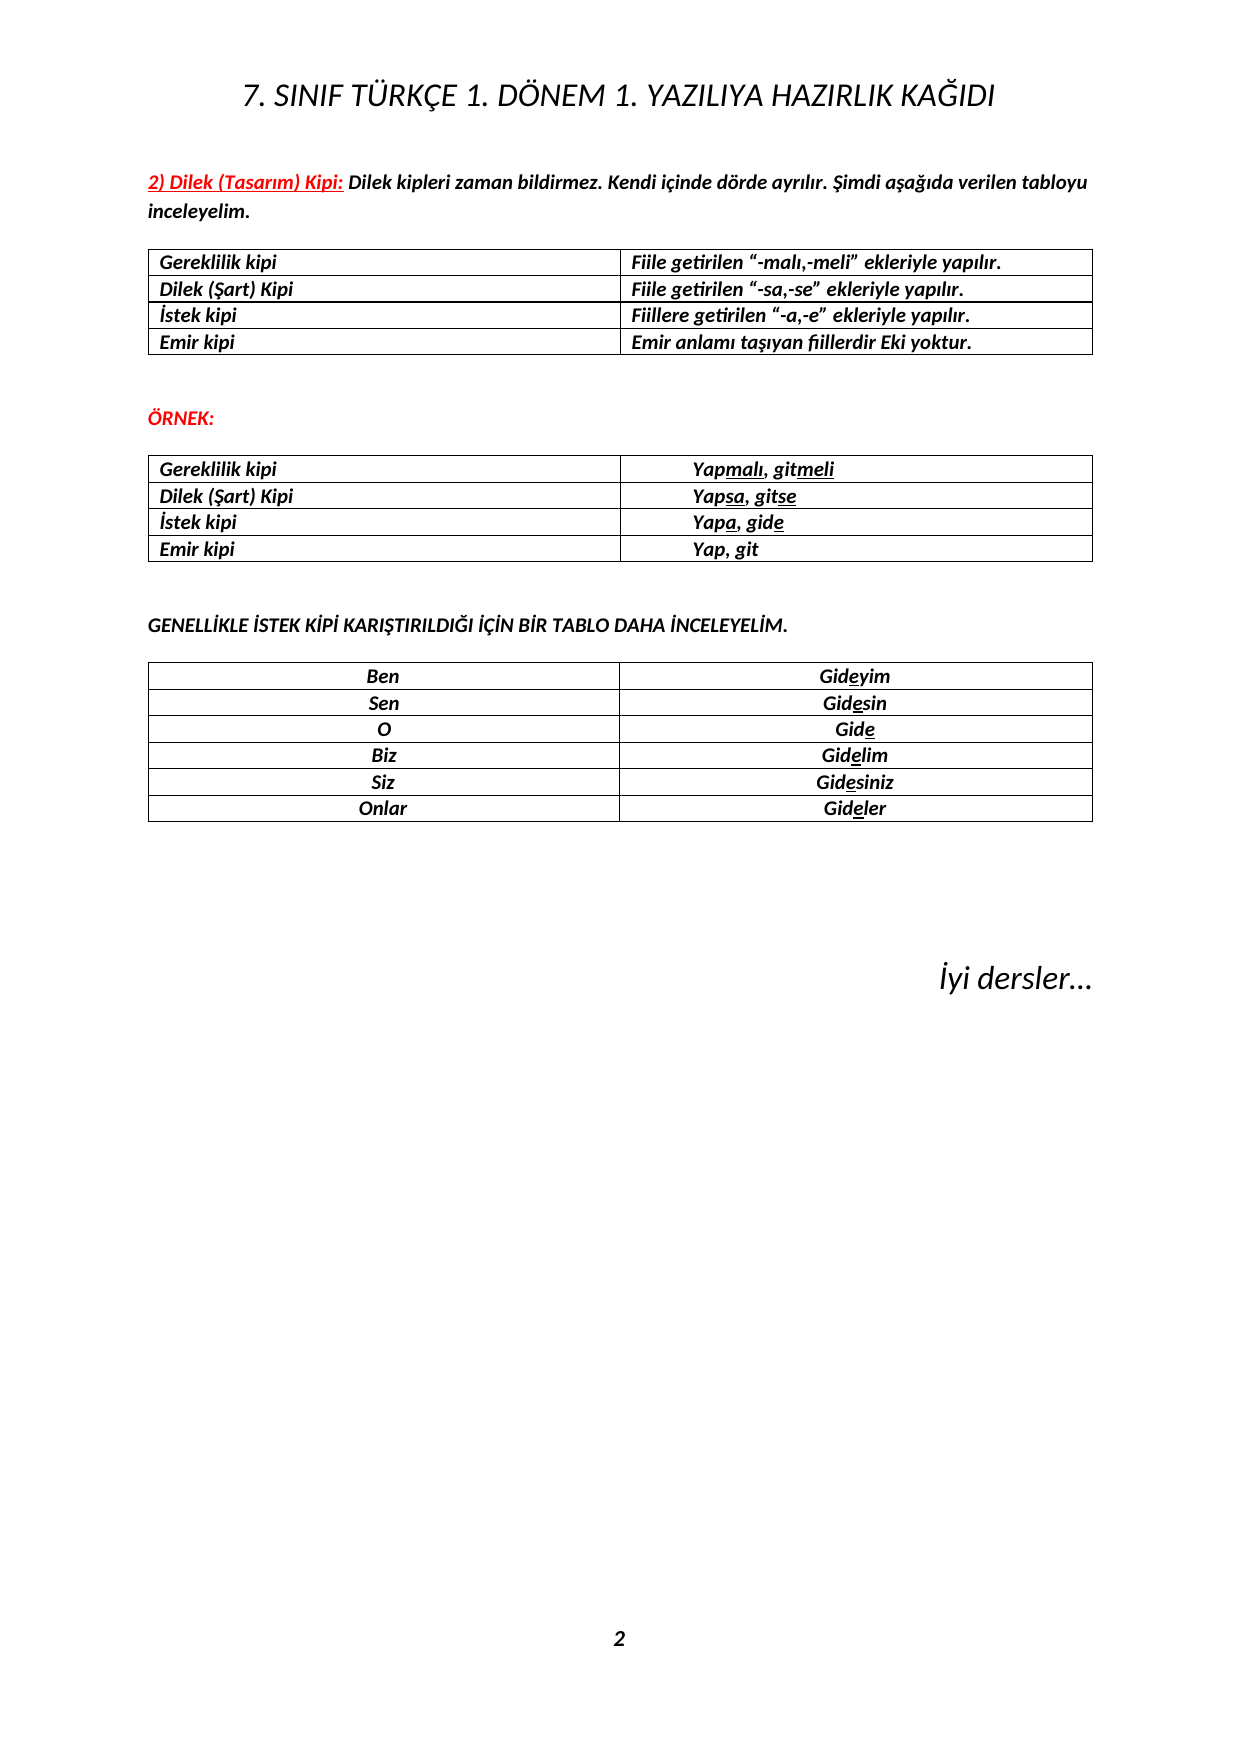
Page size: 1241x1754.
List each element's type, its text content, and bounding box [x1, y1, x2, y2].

table_cell Yapsa, gitse [621, 483, 1092, 508]
text ÖRNEK: [148, 405, 1093, 431]
table_cell Dilek (Şart) Kipi [149, 276, 620, 301]
table_cell Onlar [149, 796, 619, 821]
table_cell İstek kipi [149, 509, 620, 535]
table_cell Gidesiniz [620, 769, 1092, 794]
table_cell Gidelim [620, 743, 1092, 768]
table_cell Fiile getirilen “-sa,-se” ekleriyle yapılır. [621, 276, 1092, 301]
table_cell Gide [620, 716, 1092, 742]
table_cell Yapa, gide [621, 509, 1092, 535]
table_cell Siz [149, 769, 619, 794]
table_header Gideyim [620, 663, 1092, 689]
table_cell Biz [149, 743, 619, 768]
table_cell Emir kipi [149, 329, 620, 354]
table_cell Yap, git [621, 536, 1092, 561]
text İyi dersler… [148, 957, 1093, 998]
table_cell Sen [149, 690, 619, 715]
table_header Fiile getirilen “-malı,-meli” ekleriyle yapılır. [621, 250, 1092, 275]
table_cell O [149, 716, 619, 742]
text GENELLİKLE İSTEK KİPİ KARIŞTIRILDIĞI İÇİN BİR TABLO DAHA İNCELEYELİM. [148, 612, 1093, 638]
table_cell Emir kipi [149, 536, 620, 561]
table_cell Dilek (Şart) Kipi [149, 483, 620, 508]
table_header Ben [149, 663, 619, 689]
table_header Yapmalı, gitmeli [621, 456, 1092, 482]
text 2) Dilek (Tasarım) Kipi: Dilek kipleri zaman bildirmez. Kendi içinde dörde ayrılır. Şimdi aşağıda verilen tabloyu inceleyelim. [148, 169, 1093, 224]
table_header Gereklilik kipi [149, 456, 620, 482]
table_cell Gidesin [620, 690, 1092, 715]
table_cell İstek kipi [149, 303, 620, 328]
table_cell Fiillere getirilen “-a,-e” ekleriyle yapılır. [621, 303, 1092, 328]
table_header Gereklilik kipi [149, 250, 620, 275]
table_cell Emir anlamı taşıyan fiillerdir Eki yoktur. [621, 329, 1092, 354]
table_cell Gideler [620, 796, 1092, 821]
